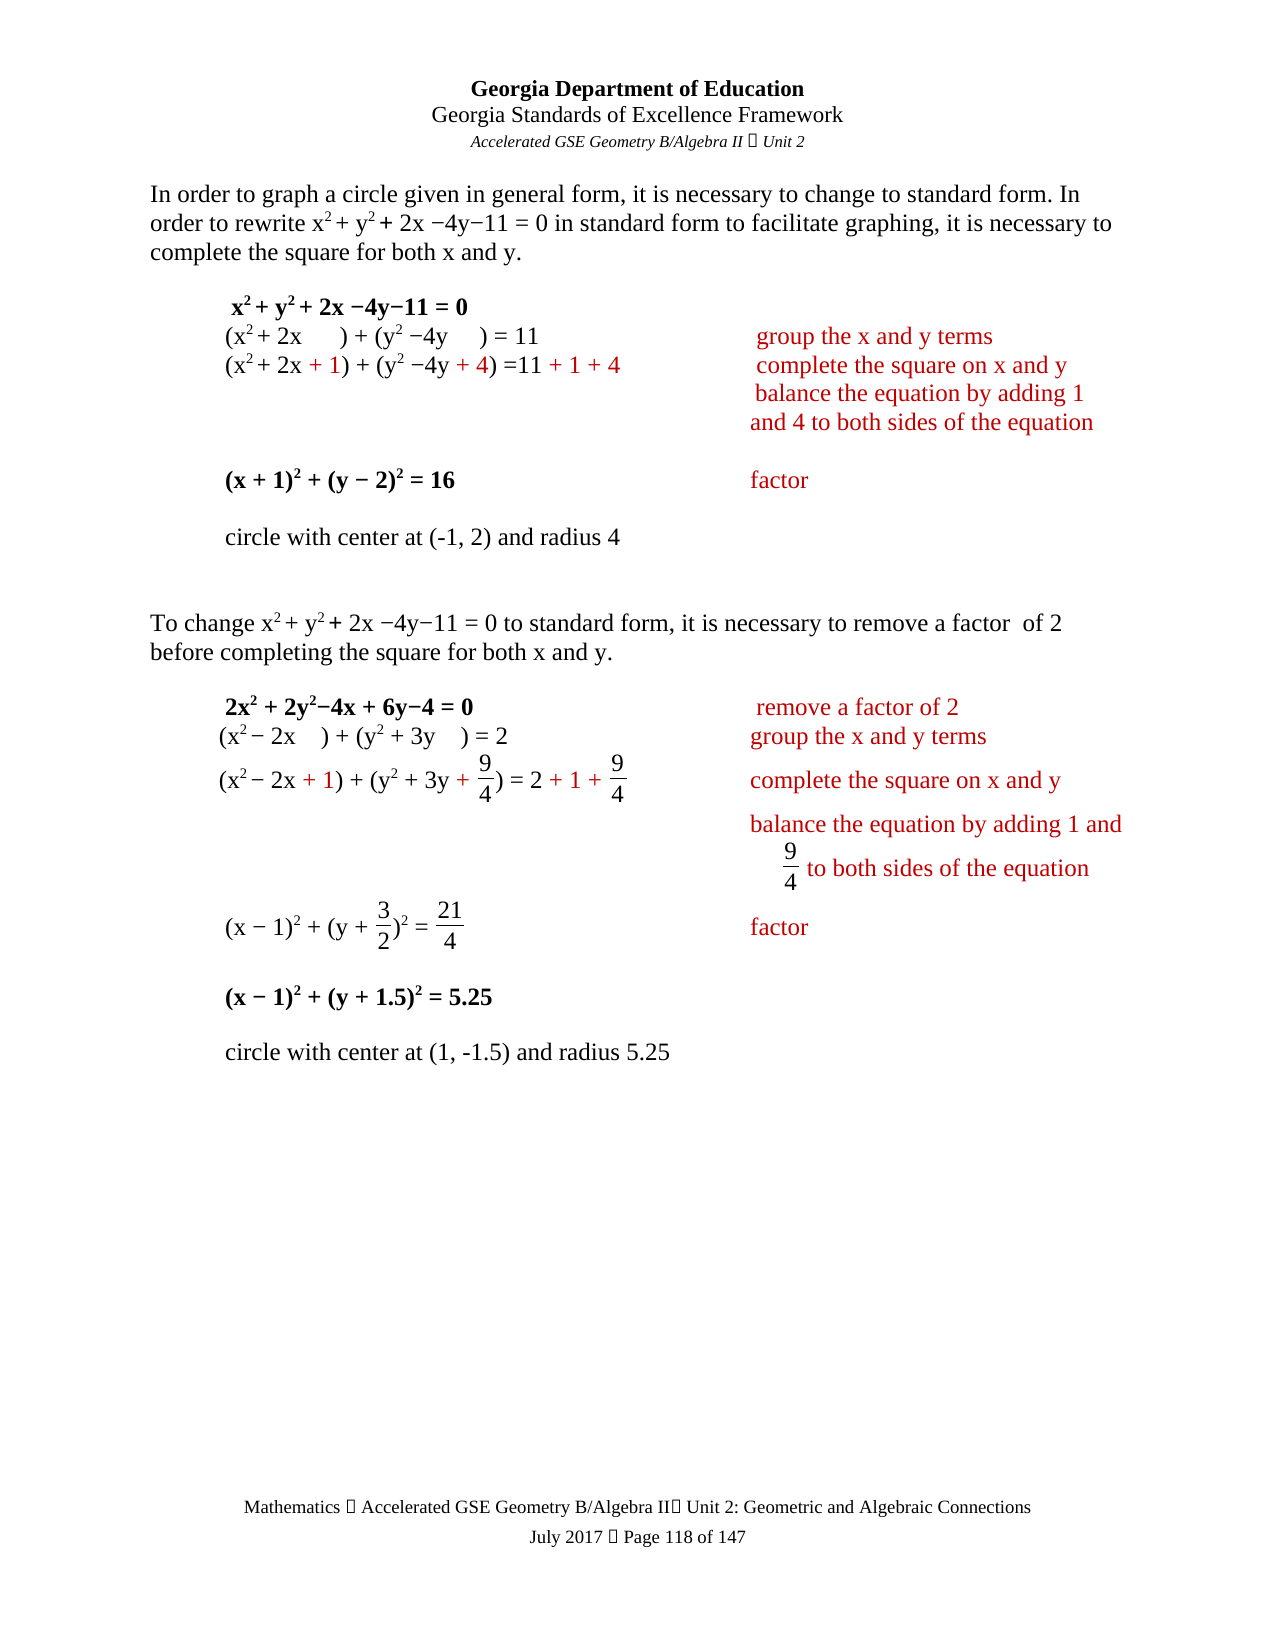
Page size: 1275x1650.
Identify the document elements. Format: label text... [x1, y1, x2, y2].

text balance the equation by adding 1 and 4 to both sides of the equation [750, 378, 1125, 436]
text (x2 − 2x + 1) + (y2 + 3y + ) = 2 + 1 + complete the square on x and y [150, 750, 1125, 809]
text (x2 + 2x ) + (y2 −4y ) = 11 group the x and y terms [150, 321, 1125, 350]
text balance the equation by adding 1 and to both sides of the equation [150, 809, 1125, 896]
text x2 + y2 + 2x −4y−11 = 0 [150, 292, 1125, 321]
text 2x2 + 2y2−4x + 6y−4 = 0 remove a factor of 2 [150, 692, 1125, 721]
text To change x2 + y2 + 2x −4y−11 = 0 to standard form, it is necessary to remove a factor of 2 before completing the square for both x and y. [150, 608, 1125, 666]
text (x − 1)2 + (y + )2 = factor [150, 896, 1125, 955]
text (x + 1)2 + (y − 2)2 = 16 factor [150, 465, 1125, 493]
text (x − 1)2 + (y + 1.5)2 = 5.25 [150, 982, 1125, 1011]
text In order to graph a circle given in general form, it is necessary to change to standard form. In order to rewrite x2 + y2 + 2x −4y−11 = 0 in standard form to facilitate graphing, it is necessary to complete the square for both x and y. [150, 179, 1125, 266]
text circle with center at (1, -1.5) and radius 5.25 [150, 1037, 1125, 1066]
text circle with center at (-1, 2) and radius 4 [150, 522, 1125, 551]
text (x2 + 2x + 1) + (y2 −4y + 4) =11 + 1 + 4 complete the square on x and y [150, 350, 1125, 378]
text (x2 − 2x ) + (y2 + 3y ) = 2 group the x and y terms [150, 721, 1125, 750]
